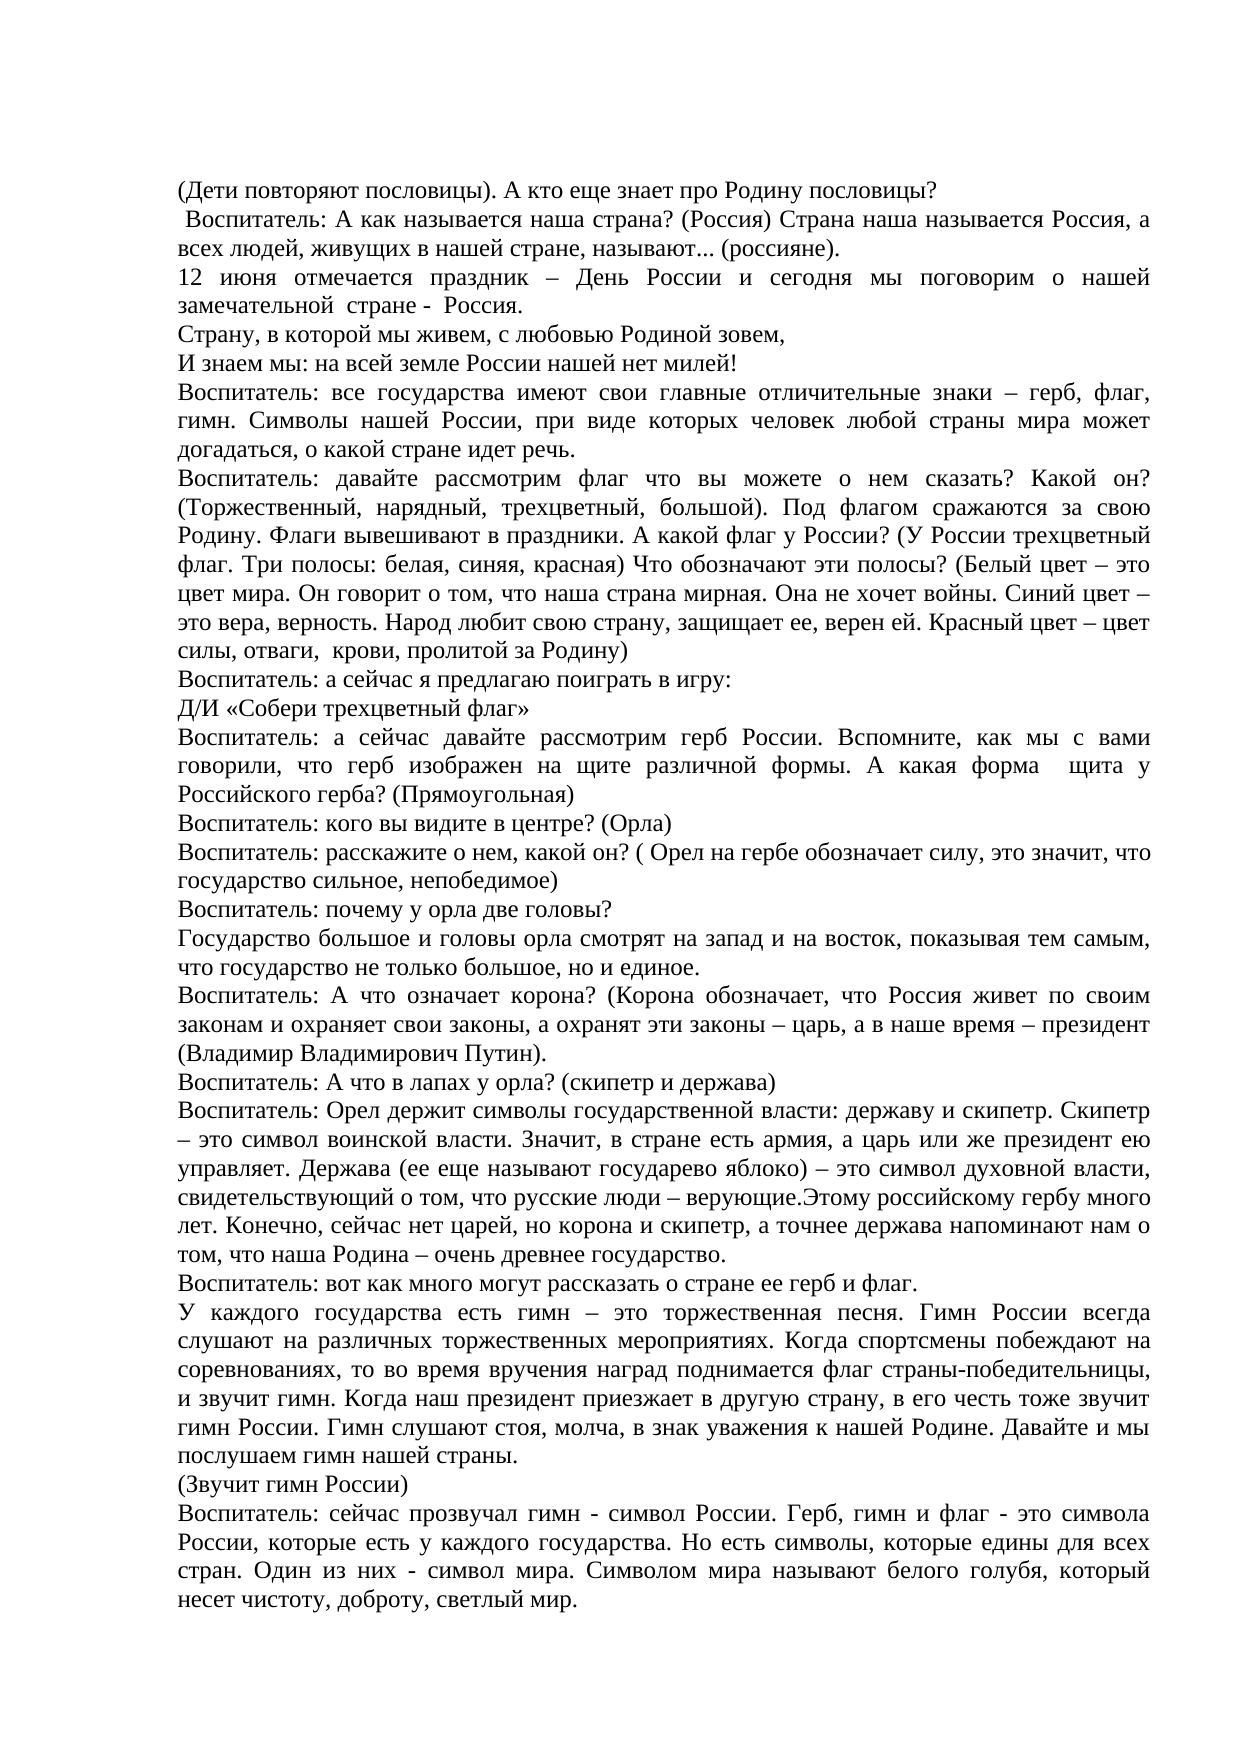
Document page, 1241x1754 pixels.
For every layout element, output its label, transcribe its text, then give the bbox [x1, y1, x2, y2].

text (Дети повторяют пословицы). А кто еще знает про Родину пословицы? [177, 176, 1152, 204]
text Воспитатель: а сейчас давайте рассмотрим герб России. Вспомните, как мы с вами говорили, что герб изображен на щите различной формы. А какая форма щита у Российского герба? (Прямоугольная) [177, 722, 1152, 808]
text Воспитатель: а сейчас я предлагаю поиграть в игру: [177, 664, 1152, 693]
text Государство большое и головы орла смотрят на запад и на восток, показывая тем самым, что государство не только большое, но и единое. [177, 923, 1152, 981]
text Воспитатель: все государства имеют свои главные отличительные знаки – герб, флаг, гимн. Символы нашей России, при виде которых человек любой страны мира может догадаться, о какой стране идет речь. [177, 377, 1152, 463]
text Воспитатель: сейчас прозвучал гимн - символ России. Герб, гимн и флаг - это символа России, которые есть у каждого государства. Но есть символы, которые едины для всех стран. Один из них - символ мира. Символом мира называют белого голубя, который несет чистоту, доброту, светлый мир. [177, 1498, 1152, 1613]
text Д/И «Собери трехцветный флаг» [177, 693, 1152, 722]
text Страну, в которой мы живем, с любовью Родиной зовем, [177, 319, 1152, 348]
text Воспитатель: Орел держит символы государственной власти: державу и скипетр. Скипетр – это символ воинской власти. Значит, в стране есть армия, а царь или же президент ею управляет. Держава (ее еще называют государево яблоко) – это символ духовной власти, свидетельствующий о том, что русские люди – верующие.Этому российскому гербу много лет. Конечно, сейчас нет царей, но корона и скипетр, а точнее держава напоминают нам о том, что наша Родина – очень древнее государство. [177, 1096, 1152, 1268]
text Воспитатель: А что означает корона? (Корона обозначает, что Россия живет по своим законам и охраняет свои законы, а охранят эти законы – царь, а в наше время – президент (Владимир Владимирович Путин). [177, 981, 1152, 1067]
text Воспитатель: расскажите о нем, какой он? ( Орел на гербе обозначает силу, это значит, что государство сильное, непобедимое) [177, 837, 1152, 894]
text Воспитатель: почему у орла две головы? [177, 894, 1152, 923]
text (Звучит гимн России) [177, 1469, 1152, 1498]
text Воспитатель: кого вы видите в центре? (Орла) [177, 808, 1152, 837]
text Воспитатель: А что в лапах у орла? (скипетр и держава) [177, 1067, 1152, 1096]
text Воспитатель: А как называется наша страна? (Россия) Страна наша называется Россия, а всех людей, живущих в нашей стране, называют... (россияне). [177, 204, 1152, 262]
text Воспитатель: вот как много могут рассказать о стране ее герб и флаг. [177, 1268, 1152, 1297]
text И знаем мы: на всей земле России нашей нет милей! [177, 348, 1152, 377]
text Воспитатель: давайте рассмотрим флаг что вы можете о нем сказать? Какой он? (Торжественный, нарядный, трехцветный, большой). Под флагом сражаются за свою Родину. Флаги вывешивают в праздники. А какой флаг у России? (У России трехцветный флаг. Три полосы: белая, синяя, красная) Что обозначают эти полосы? (Белый цвет – это цвет мира. Он говорит о том, что наша страна мирная. Она не хочет войны. Синий цвет – это вера, верность. Народ любит свою страну, защищает ее, верен ей. Красный цвет – цвет силы, отваги, крови, пролитой за Родину) [177, 463, 1152, 664]
text 12 июня отмечается праздник – День России и сегодня мы поговорим о нашей замечательной стране - Россия. [177, 262, 1152, 319]
text У каждого государства есть гимн – это торжественная песня. Гимн России всегда слушают на различных торжественных мероприятиях. Когда спортсмены побеждают на соревнованиях, то во время вручения наград поднимается флаг страны-победительницы, и звучит гимн. Когда наш президент приезжает в другую страну, в его честь тоже звучит гимн России. Гимн слушают стоя, молча, в знак уважения к нашей Родине. Давайте и мы послушаем гимн нашей страны. [177, 1297, 1152, 1469]
